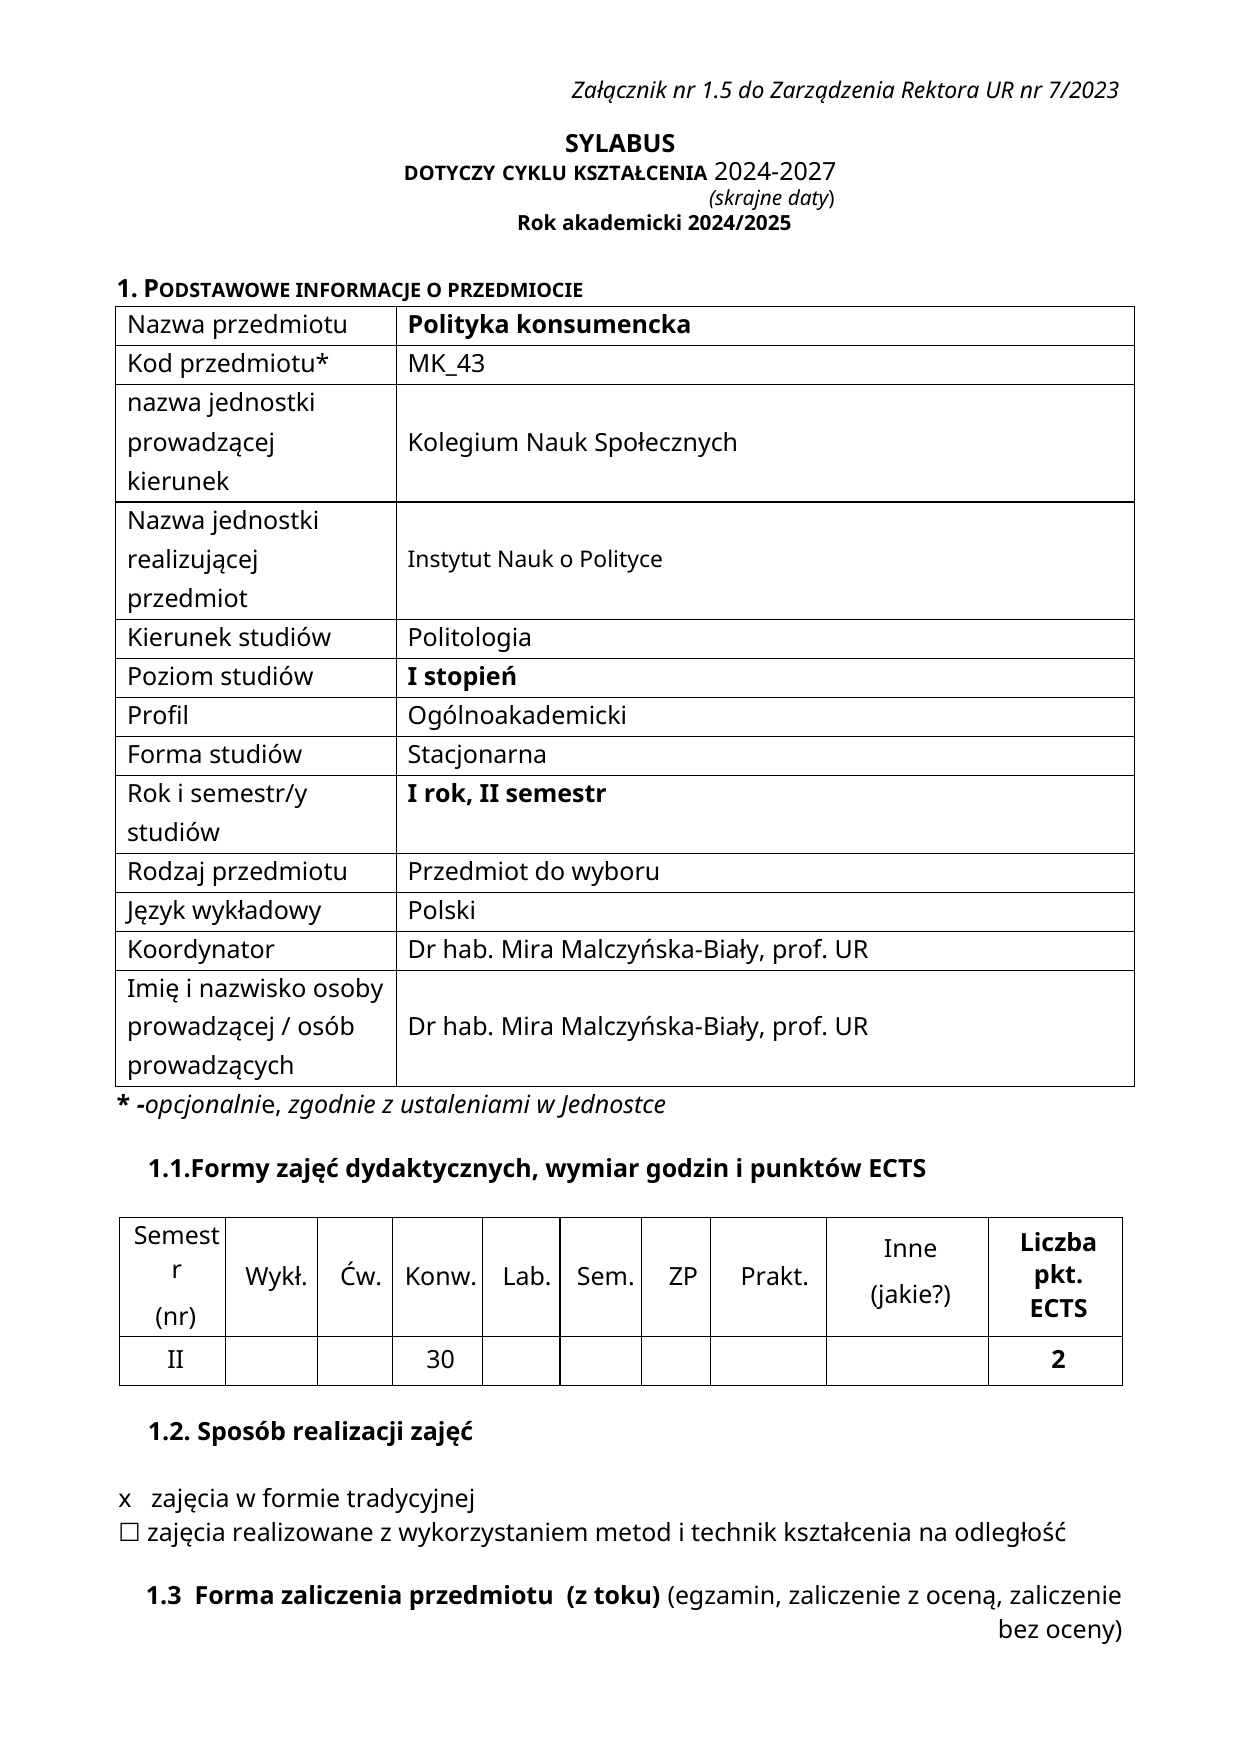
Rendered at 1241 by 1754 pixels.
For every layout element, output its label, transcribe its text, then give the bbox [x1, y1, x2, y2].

table_header Konw. [393, 1218, 482, 1336]
table_header Prakt. [711, 1218, 826, 1336]
table_cell [483, 1337, 559, 1384]
table_header Nazwa przedmiotu [116, 307, 396, 345]
table_cell Nazwa jednostki realizującej przedmiot [116, 503, 396, 619]
table_cell Forma studiów [116, 737, 396, 774]
table_cell prowadzącej / osób prowadzących [116, 1009, 396, 1086]
text * -opcjonalnie, zgodnie z ustaleniami w Jednostce [116, 1087, 1124, 1121]
table_cell Przedmiot do wyboru [397, 854, 1134, 892]
table_header Ćw. [318, 1218, 392, 1336]
table_cell Kierunek studiów [116, 620, 396, 658]
table_cell [397, 971, 1134, 1008]
text Rok akademicki 2024/2025 [517, 210, 1122, 235]
table_cell Instytut Nauk o Polityce [397, 503, 1134, 619]
table_cell Profil [116, 698, 396, 736]
table_header Liczba pkt. ECTS [989, 1218, 1122, 1336]
table_cell Rok i semestr/y studiów [116, 776, 396, 853]
table_cell [711, 1337, 826, 1384]
table_cell 30 [393, 1337, 482, 1384]
table_cell MK_43 [397, 346, 1134, 384]
table_cell Stacjonarna [397, 737, 1134, 774]
table_cell [226, 1337, 317, 1384]
table_cell nazwa jednostki prowadzącej kierunek [116, 385, 396, 501]
table_cell Polski [397, 893, 1134, 931]
text 1.3 Forma zaliczenia przedmiotu (z toku) (egzamin, zaliczenie z oceną, zaliczenie bez oceny) [118, 1578, 1122, 1646]
table_cell [642, 1337, 710, 1384]
table_cell [827, 1337, 988, 1384]
table_header Wykł. [226, 1218, 317, 1336]
table_cell Ogólnoakademicki [397, 698, 1134, 736]
text ☐ zajęcia realizowane z wykorzystaniem metod i technik kształcenia na odległość [118, 1514, 1124, 1548]
table_cell Politologia [397, 620, 1134, 658]
table_header Semestr (nr) [120, 1218, 225, 1336]
table_cell Imię i nazwisko osoby [116, 971, 396, 1008]
table_cell Dr hab. Mira Malczyńska-Biały, prof. UR [397, 932, 1134, 969]
subtitle x zajęcia w formie tradycyjnej [118, 1481, 1122, 1514]
text (skrajne daty) [635, 185, 1122, 210]
table_header Sem. [561, 1218, 641, 1336]
table_cell Kod przedmiotu* [116, 346, 396, 384]
table_cell I stopień [397, 659, 1134, 697]
table_header Polityka konsumencka [397, 307, 1134, 345]
subtitle 1.1.Formy zajęć dydaktycznych, wymiar godzin i punktów ECTS [148, 1151, 1122, 1184]
table_cell [318, 1337, 392, 1384]
text SYLABUS [118, 126, 1122, 160]
table_cell Kolegium Nauk Społecznych [397, 385, 1134, 501]
subtitle 1.2. Sposób realizacji zajęć [148, 1413, 1122, 1447]
table_cell Koordynator [116, 932, 396, 969]
table_cell Poziom studiów [116, 659, 396, 697]
table_cell Język wykładowy [116, 893, 396, 931]
table_header Inne (jakie?) [827, 1218, 988, 1336]
text dotyczy cyklu kształcenia 2024-2027 [118, 160, 1122, 185]
table_header Lab. [483, 1218, 559, 1336]
table_cell II [120, 1337, 225, 1384]
table_cell I rok, II semestr [397, 776, 1134, 853]
table_cell [561, 1337, 641, 1384]
table_cell Rodzaj przedmiotu [116, 854, 396, 892]
text 1. PODSTAWOWE INFORMACJE O PRZEDMIOCIE [116, 271, 1124, 305]
table_cell Dr hab. Mira Malczyńska-Biały, prof. UR [397, 1009, 1134, 1086]
text Załącznik nr 1.5 do Zarządzenia Rektora UR nr 7/2023 [118, 74, 1122, 105]
table_header ZP [642, 1218, 710, 1336]
table_cell 2 [989, 1337, 1122, 1384]
